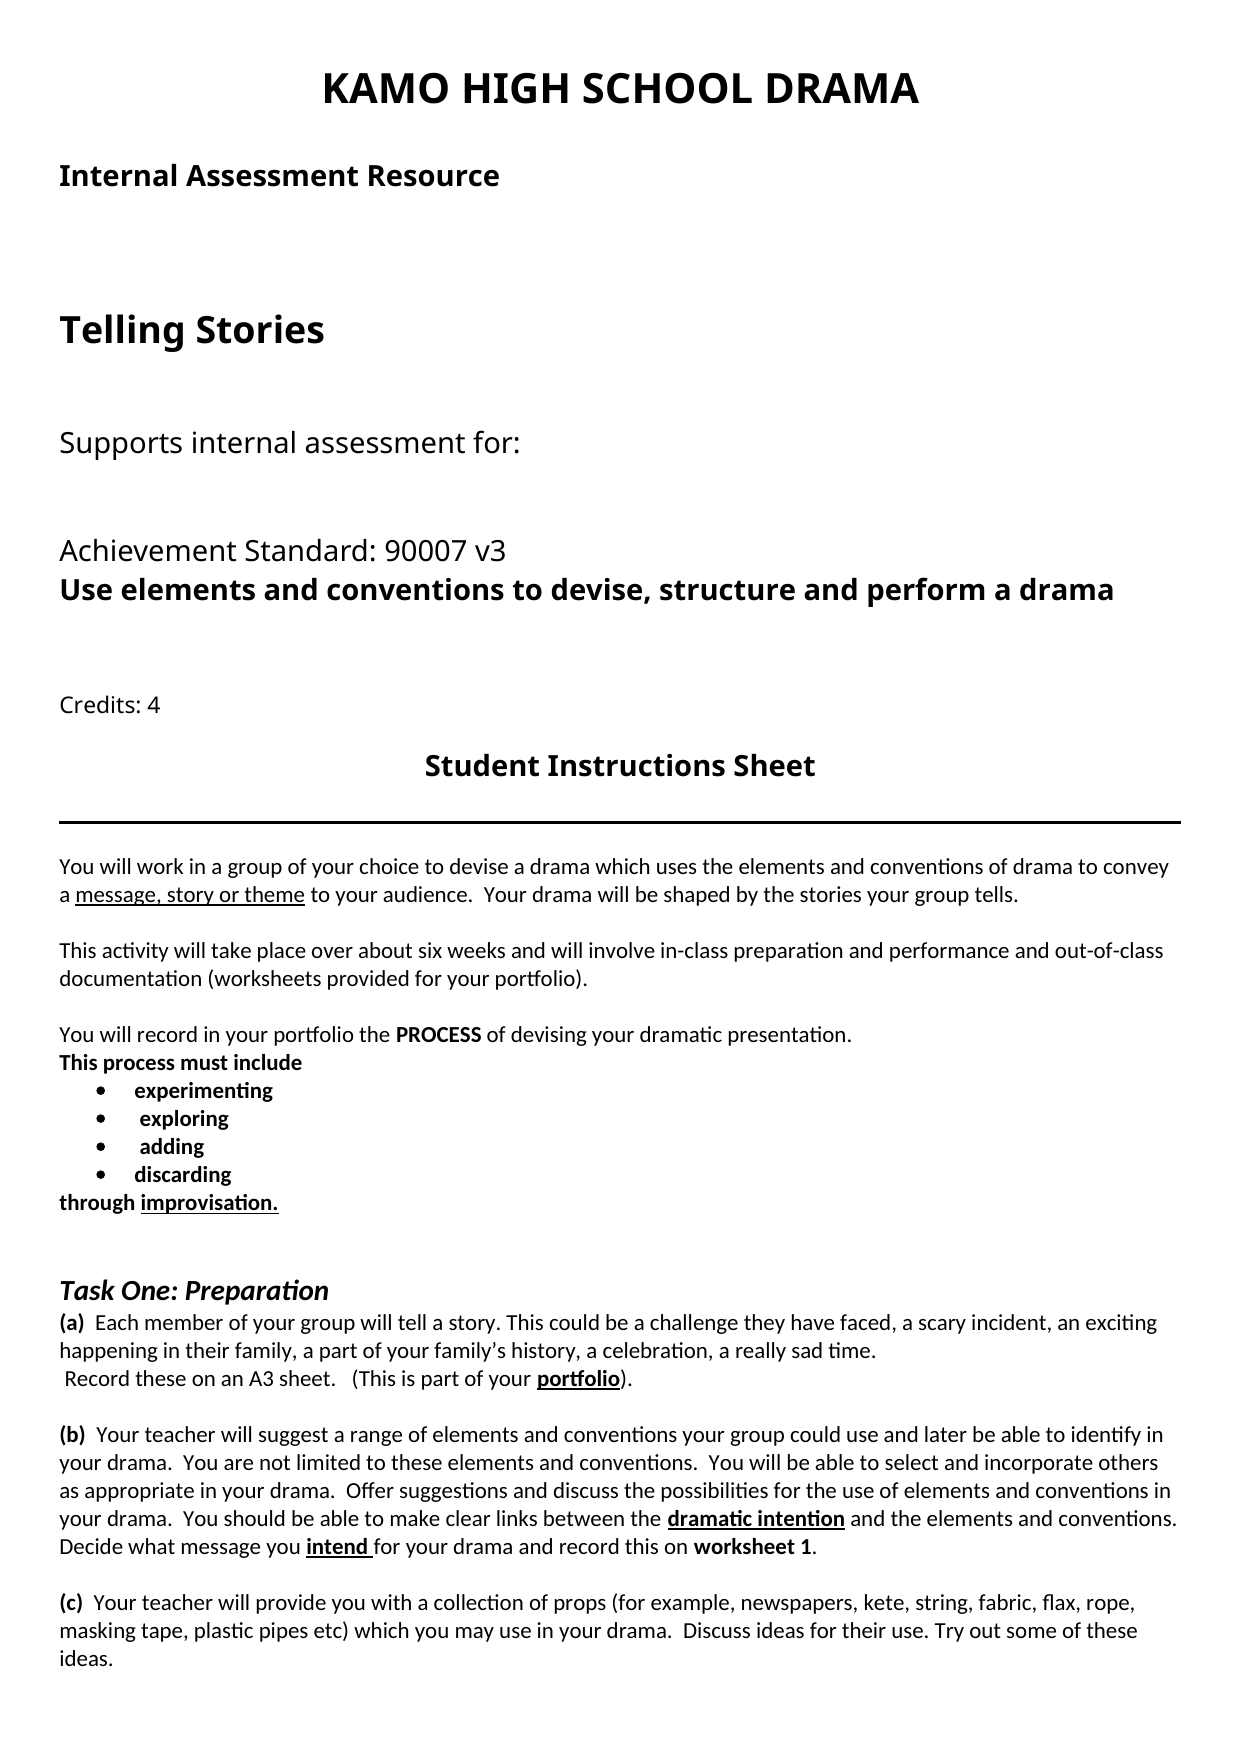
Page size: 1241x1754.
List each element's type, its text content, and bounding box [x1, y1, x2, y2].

subtitle Supports internal assessment for: [59, 422, 1181, 462]
subtitle Telling Stories [59, 303, 1181, 354]
text (a) Each member of your group will tell a story. This could be a challenge they have faced, a scary incident, an exciting happening in their family, a part of your family’s history, a celebration, a really sad time. [59, 1308, 1181, 1364]
text (b) Your teacher will suggest a range of elements and conventions your group could use and later be able to identify in your drama. You are not limited to these elements and conventions. You will be able to select and incorporate others as appropriate in your drama. Offer suggestions and discuss the possibilities for the use of elements and conventions in your drama. You should be able to make clear links between the dramatic intention and the elements and conventions. [59, 1420, 1181, 1532]
text (c) Your teacher will provide you with a collection of props (for example, newspapers, kete, string, fabric, flax, rope, masking tape, plastic pipes etc) which you may use in your drama. Discuss ideas for their use. Try out some of these ideas. [59, 1588, 1181, 1672]
text You will record in your portfolio the PROCESS of devising your dramatic presentation. [59, 1020, 1181, 1048]
text KAMO HIGH SCHOOL DRAMA [59, 59, 1181, 116]
text You will work in a group of your choice to devise a drama which uses the elements and conventions of drama to convey a message, story or theme to your audience. Your drama will be shaped by the stories your group tells. [59, 852, 1178, 908]
text This process must include [59, 1048, 1181, 1076]
subtitle Student Instructions Sheet [59, 745, 1181, 785]
text Record these on an A3 sheet. (This is part of your portfolio). [59, 1364, 1181, 1392]
text Use elements and conventions to devise, structure and perform a drama [59, 570, 1181, 609]
text through improvisation. [59, 1188, 1181, 1216]
list exploring [97, 1104, 1181, 1132]
text Credits: 4 [59, 689, 1181, 720]
text This activity will take place over about six weeks and will involve in-class preparation and performance and out-of-class documentation (worksheets provided for your portfolio). [59, 936, 1178, 992]
subtitle Achievement Standard: 90007 v3 [59, 530, 1181, 570]
text Decide what message you intend for your drama and record this on worksheet 1. [59, 1532, 1181, 1560]
list discarding [97, 1160, 1181, 1188]
list experimenting [97, 1076, 1181, 1104]
list adding [97, 1132, 1181, 1160]
text Internal Assessment Resource [59, 156, 1181, 195]
text Task One: Preparation [59, 1272, 1181, 1308]
